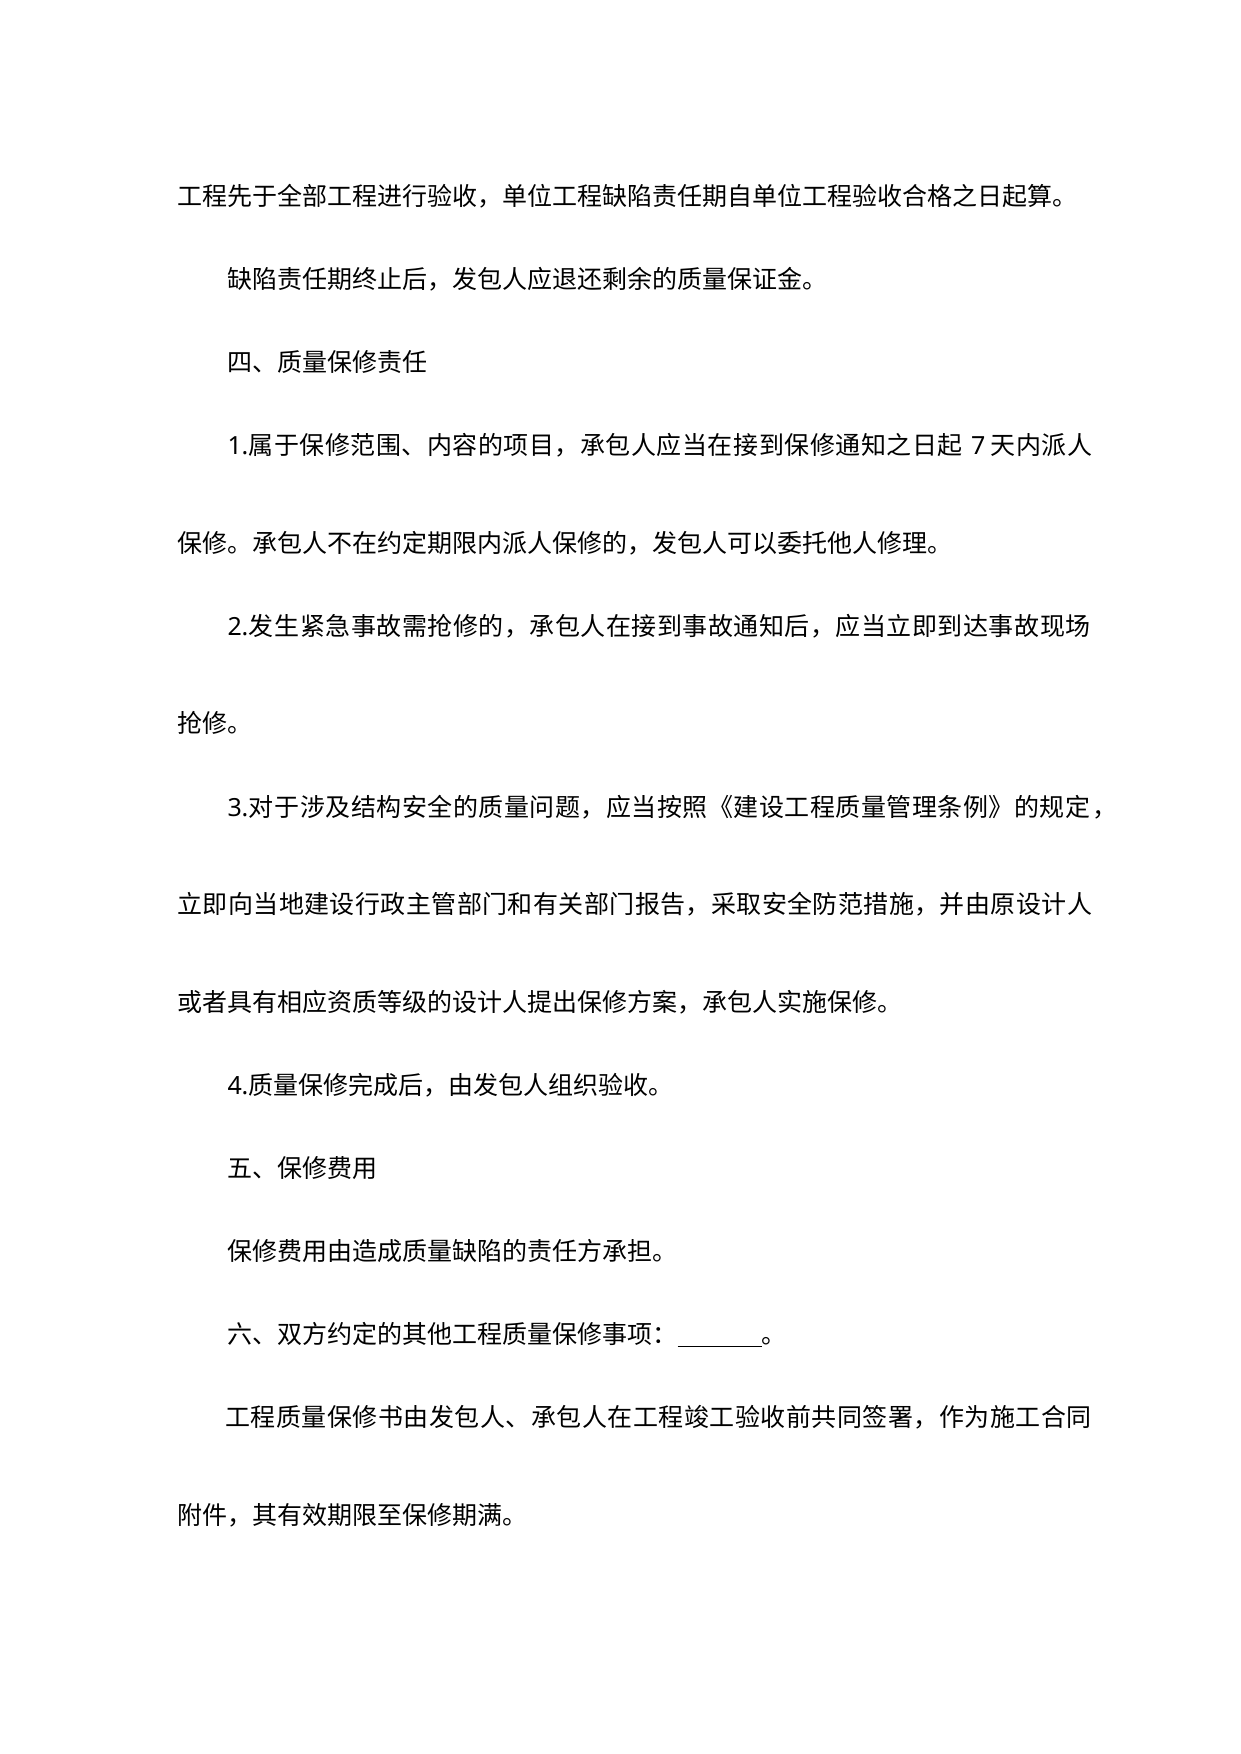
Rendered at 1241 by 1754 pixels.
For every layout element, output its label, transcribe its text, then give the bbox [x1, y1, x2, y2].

text 工程质量保修书由发包人、承包人在工程竣工验收前共同签署，作为施工合同附件，其有效期限至保修期满。 [177, 1383, 1093, 1546]
text 3.对于涉及结构安全的质量问题，应当按照《建设工程质量管理条例》的规定，立即向当地建设行政主管部门和有关部门报告，采取安全防范措施，并由原设计人或者具有相应资质等级的设计人提出保修方案，承包人实施保修。 [177, 773, 1093, 1033]
text 1.属于保修范围、内容的项目，承包人应当在接到保修通知之日起7天内派人保修。承包人不在约定期限内派人保修的，发包人可以委托他人修理。 [177, 411, 1093, 574]
text 缺陷责任期终止后，发包人应退还剩余的质量保证金。 [177, 245, 1093, 310]
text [177, 162, 1093, 227]
text 2.发生紧急事故需抢修的，承包人在接到事故通知后，应当立即到达事故现场抢修。 [177, 592, 1093, 754]
text 四、质量保修责任 [177, 328, 1093, 393]
text 六、双方约定的其他工程质量保修事项： 。 [177, 1300, 1093, 1365]
text 五、保修费用 [177, 1134, 1093, 1199]
text 保修费用由造成质量缺陷的责任方承担。 [177, 1217, 1093, 1282]
text 4.质量保修完成后，由发包人组织验收。 [177, 1051, 1093, 1116]
